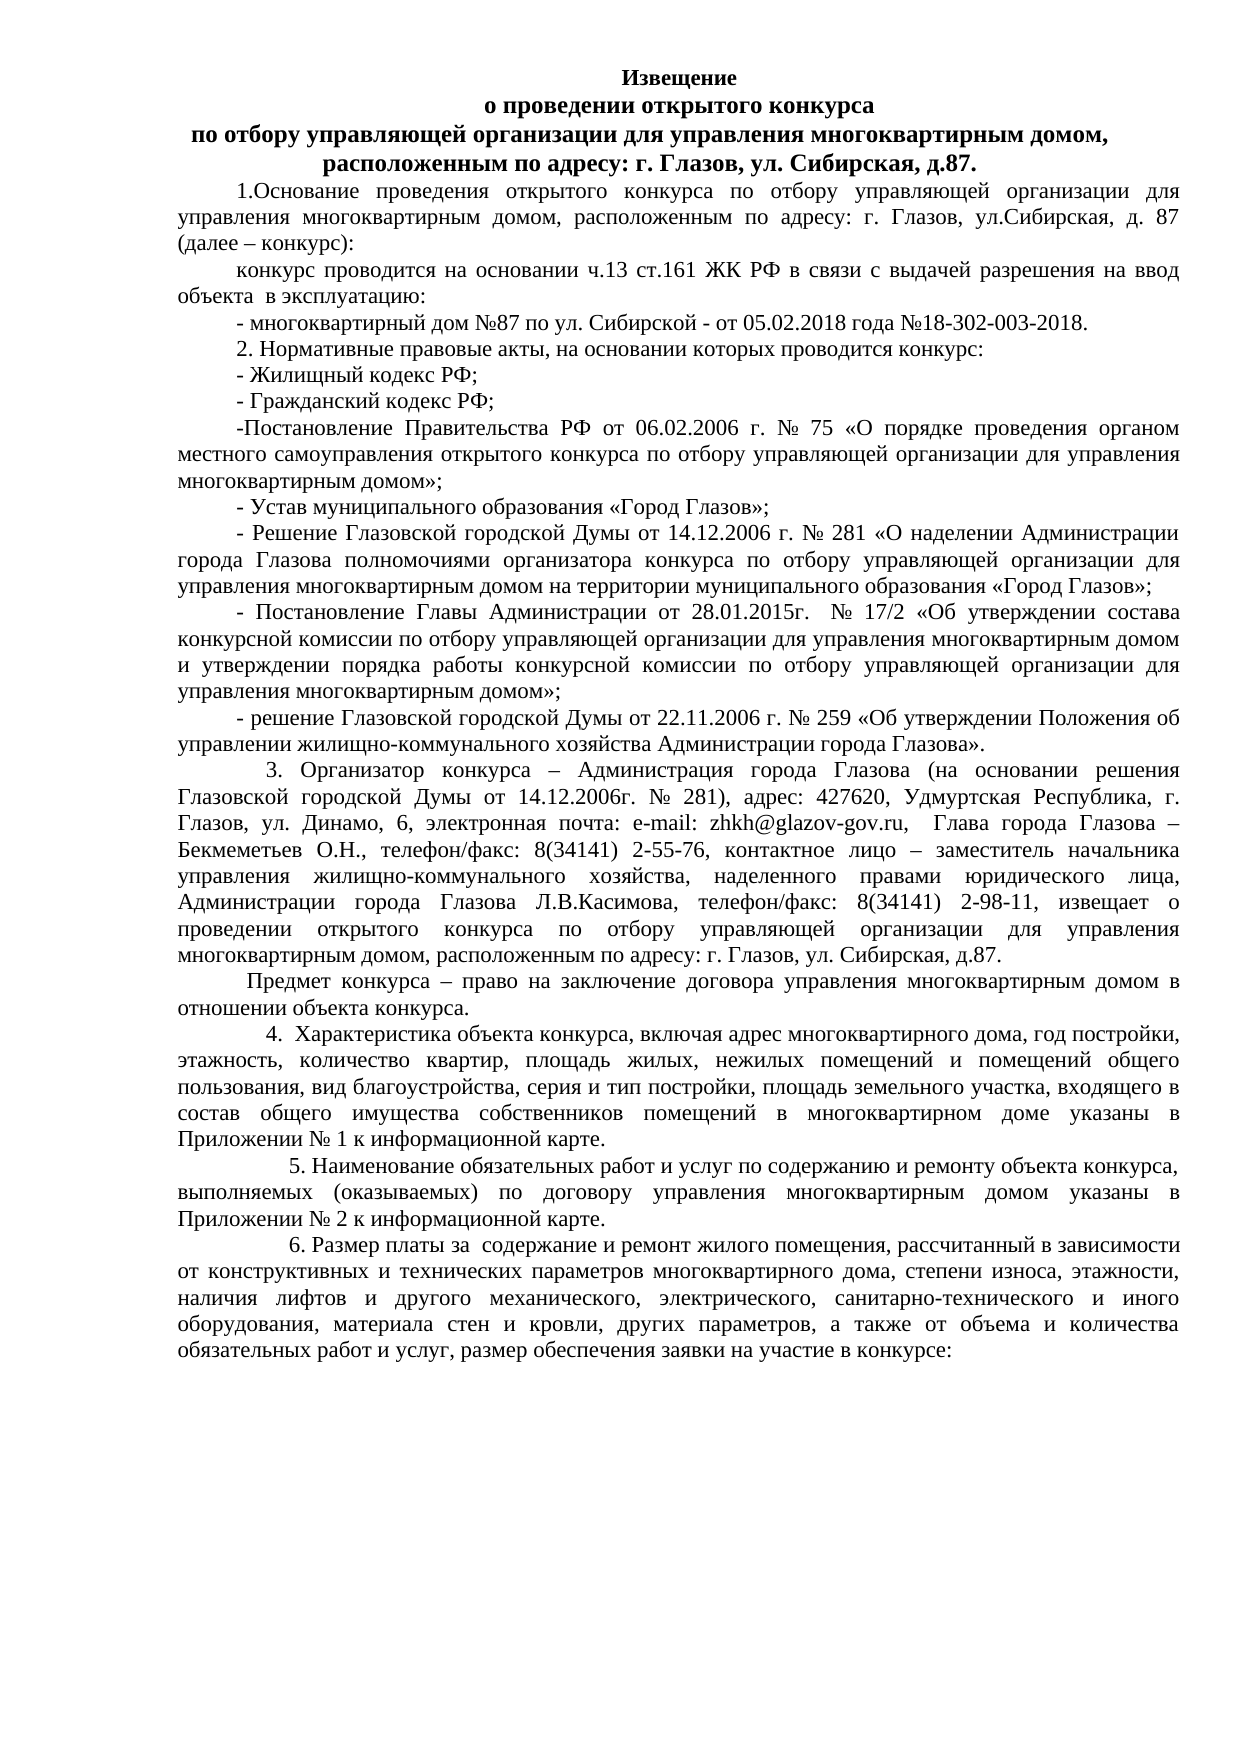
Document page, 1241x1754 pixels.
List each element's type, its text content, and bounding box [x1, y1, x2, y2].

text - решение Глазовской городской Думы от 22.11.2006 г. № 259 «Об утверждении Положения об управлении жилищно-коммунального хозяйства Администрации города Глазова». [177, 704, 1181, 757]
text 1.Основание проведения открытого конкурса по отбору управляющей организации для управления многоквартирным домом, расположенным по адресу: г. Глазов, ул.Сибирская, д. 87 (далее – конкурс): [177, 177, 1181, 256]
text - Гражданский кодекс РФ; [177, 388, 1181, 414]
text конкурс проводится на основании ч.13 ст.161 ЖК РФ в связи с выдачей разрешения на ввод объекта в эксплуатацию: [177, 256, 1181, 308]
text по отбору управляющей организации для управления многоквартирным домом, расположенным по адресу: г. Глазов, ул. Сибирская, д.87. [118, 119, 1181, 177]
text - Постановление Главы Администрации от 28.01.2015г. № 17/2 «Об утверждении состава конкурсной комиссии по отбору управляющей организации для управления многоквартирным домом и утверждении порядка работы конкурсной комиссии по отбору управляющей организации для управления многоквартирным домом»; [177, 598, 1181, 704]
text -Постановление Правительства РФ от 06.02.2006 г. № 75 «О порядке проведения органом местного самоуправления открытого конкурса по отбору управляющей организации для управления многоквартирным домом»; [177, 414, 1181, 493]
text - Устав муниципального образования «Город Глазов»; [177, 493, 1181, 519]
text 3. Организатор конкурса – Администрация города Глазова (на основании решения Глазовской городской Думы от 14.12.2006г. № 281), адрес: 427620, Удмуртская Республика, г. Глазов, ул. Динамо, 6, электронная почта: e-mail: zhkh@glazov-gov.ru, Глава города Глазова – Бекмеметьев О.Н., телефон/факс: 8(34141) 2-55-76, контактное лицо – заместитель начальника управления жилищно-коммунального хозяйства, наделенного правами юридического лица, Администрации города Глазова Л.В.Касимова, телефон/факс: 8(34141) 2-98-11, извещает о проведении открытого конкурса по отбору управляющей организации для управления многоквартирным домом, расположенным по адресу: г. Глазов, ул. Сибирская, д.87. [177, 757, 1181, 967]
text Предмет конкурса – право на заключение договора управления многоквартирным домом в отношении объекта конкурса. [177, 967, 1181, 1020]
text о проведении открытого конкурса [177, 91, 1181, 119]
text 5. Наименование обязательных работ и услуг по содержанию и ремонту объекта конкурса, выполняемых (оказываемых) по договору управления многоквартирным домом указаны в Приложении № 2 к информационной карте. [177, 1152, 1181, 1231]
text 2. Нормативные правовые акты, на основании которых проводится конкурс: [177, 335, 1181, 361]
text 4. Характеристика объекта конкурса, включая адрес многоквартирного дома, год постройки, этажность, количество квартир, площадь жилых, нежилых помещений и помещений общего пользования, вид благоустройства, серия и тип постройки, площадь земельного участка, входящего в состав общего имущества собственников помещений в многоквартирном доме указаны в Приложении № 1 к информационной карте. [177, 1020, 1181, 1152]
text Извещение [177, 66, 1181, 91]
text - Решение Глазовской городской Думы от 14.12.2006 г. № 281 «О наделении Администрации города Глазова полномочиями организатора конкурса по отбору управляющей организации для управления многоквартирным домом на территории муниципального образования «Город Глазов»; [177, 519, 1181, 598]
text - Жилищный кодекс РФ; [177, 361, 1181, 388]
text - многоквартирный дом №87 по ул. Сибирской - от 05.02.2018 года №18-302-003-2018. [177, 308, 1181, 335]
text 6. Размер платы за содержание и ремонт жилого помещения, рассчитанный в зависимости от конструктивных и технических параметров многоквартирного дома, степени износа, этажности, наличия лифтов и другого механического, электрического, санитарно-технического и иного оборудования, материала стен и кровли, других параметров, а также от объема и количества обязательных работ и услуг, размер обеспечения заявки на участие в конкурсе: [177, 1231, 1181, 1363]
